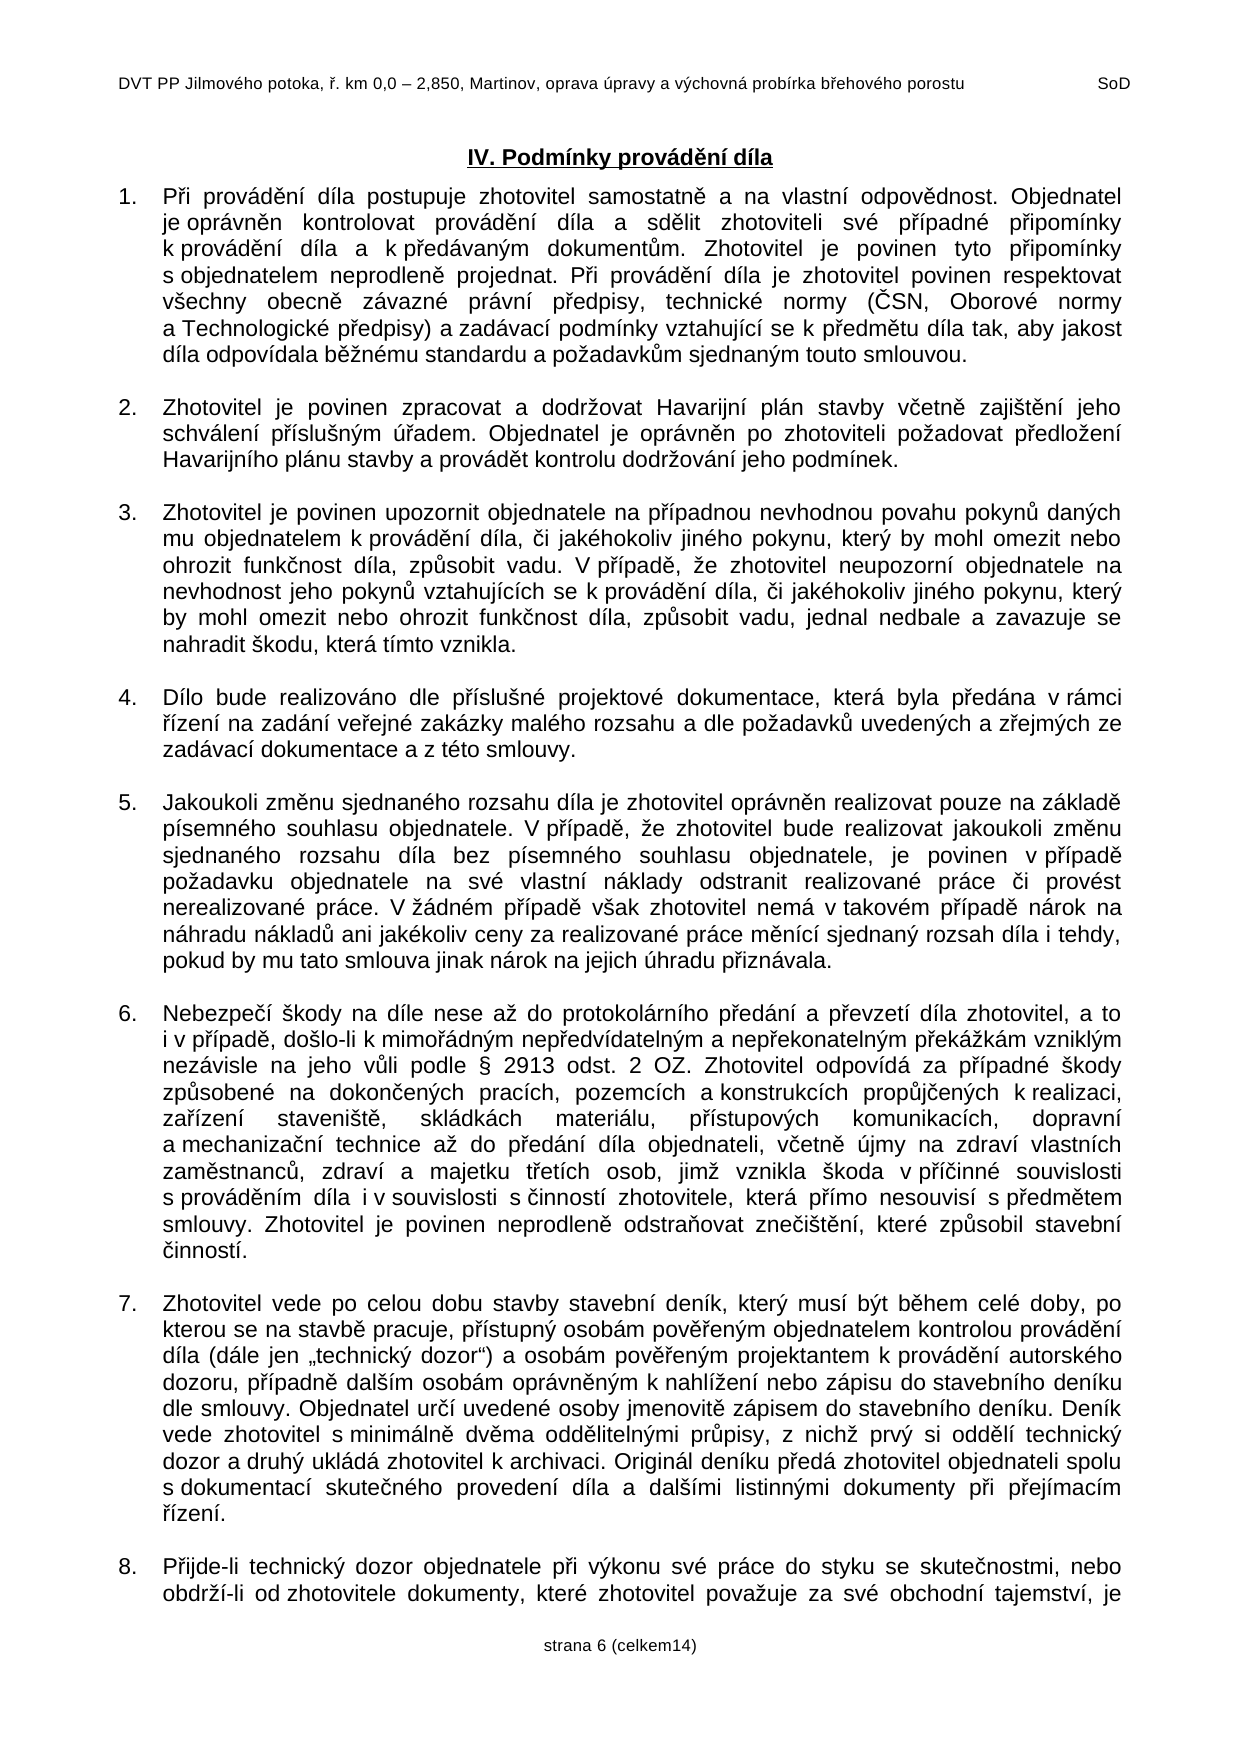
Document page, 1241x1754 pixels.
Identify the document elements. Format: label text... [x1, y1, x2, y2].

text Zhotovitel je povinen zpracovat a dodržovat Havarijní plán stavby včetně zajištění jeho schválení příslušným úřadem. Objednatel je oprávněn po zhotoviteli požadovat předložení Havarijního plánu stavby a provádět kontrolu dodržování jeho podmínek. [118, 393, 1122, 473]
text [118, 1553, 1122, 1606]
text Nebezpečí škody na díle nese až do protokolárního předání a převzetí díla zhotovitel, a to i v případě, došlo-li k mimořádným nepředvídatelným a nepřekonatelným překážkám vzniklým nezávisle na jeho vůli podle § 2913 odst. 2 OZ. Zhotovitel odpovídá za případné škody způsobené na dokončených pracích, pozemcích a konstrukcích propůjčených k realizaci, zařízení staveniště, skládkách materiálu, přístupových komunikacích, dopravní a mechanizační technice až do předání díla objednateli, včetně újmy na zdraví vlastních zaměstnanců, zdraví a majetku třetích osob, jimž vznikla škoda v příčinné souvislosti s prováděním díla i v souvislosti s činností zhotovitele, která přímo nesouvisí s předmětem smlouvy. Zhotovitel je povinen neprodleně odstraňovat znečištění, které způsobil stavební činností. [118, 1000, 1122, 1263]
text Dílo bude realizováno dle příslušné projektové dokumentace, která byla předána v rámci řízení na zadání veřejné zakázky malého rozsahu a dle požadavků uvedených a zřejmých ze zadávací dokumentace a z této smlouvy. [118, 683, 1122, 762]
text Zhotovitel vede po celou dobu stavby stavební deník, který musí být během celé doby, po kterou se na stavbě pracuje, přístupný osobám pověřeným objednatelem kontrolou provádění díla (dále jen „technický dozor“) a osobám pověřeným projektantem k provádění autorského dozoru, případně dalším osobám oprávněným k nahlížení nebo zápisu do stavebního deníku dle smlouvy. Objednatel určí uvedené osoby jmenovitě zápisem do stavebního deníku. Deník vede zhotovitel s minimálně dvěma oddělitelnými průpisy, z nichž prvý si oddělí technický dozor a druhý ukládá zhotovitel k archivaci. Originál deníku předá zhotovitel objednateli spolu s dokumentací skutečného provedení díla a dalšími listinnými dokumenty při přejímacím řízení. [118, 1289, 1122, 1527]
text Jakoukoli změnu sjednaného rozsahu díla je zhotovitel oprávněn realizovat pouze na základě písemného souhlasu objednatele. V případě, že zhotovitel bude realizovat jakoukoli změnu sjednaného rozsahu díla bez písemného souhlasu objednatele, je povinen v případě požadavku objednatele na své vlastní náklady odstranit realizované práce či provést nerealizované práce. V žádném případě však zhotovitel nemá v takovém případě nárok na náhradu nákladů ani jakékoliv ceny za realizované práce měnící sjednaný rozsah díla i tehdy, pokud by mu tato smlouva jinak nárok na jejich úhradu přiznávala. [118, 789, 1122, 973]
text Podmínky provádění díla [118, 144, 1122, 170]
text Při provádění díla postupuje zhotovitel samostatně a na vlastní odpovědnost. Objednatel je oprávněn kontrolovat provádění díla a sdělit zhotoviteli své případné připomínky k provádění díla a k předávaným dokumentům. Zhotovitel je povinen tyto připomínky s objednatelem neprodleně projednat. Při provádění díla je zhotovitel povinen respektovat všechny obecně závazné právní předpisy, technické normy (ČSN, Oborové normy a Technologické předpisy) a zadávací podmínky vztahující se k předmětu díla tak, aby jakost díla odpovídala běžnému standardu a požadavkům sjednaným touto smlouvou. [118, 183, 1122, 367]
text Zhotovitel je povinen upozornit objednatele na případnou nevhodnou povahu pokynů daných mu objednatelem k provádění díla, či jakéhokoliv jiného pokynu, který by mohl omezit nebo ohrozit funkčnost díla, způsobit vadu. V případě, že zhotovitel neupozorní objednatele na nevhodnost jeho pokynů vztahujících se k provádění díla, či jakéhokoliv jiného pokynu, který by mohl omezit nebo ohrozit funkčnost díla, způsobit vadu, jednal nedbale a zavazuje se nahradit škodu, která tímto vznikla. [118, 499, 1122, 657]
